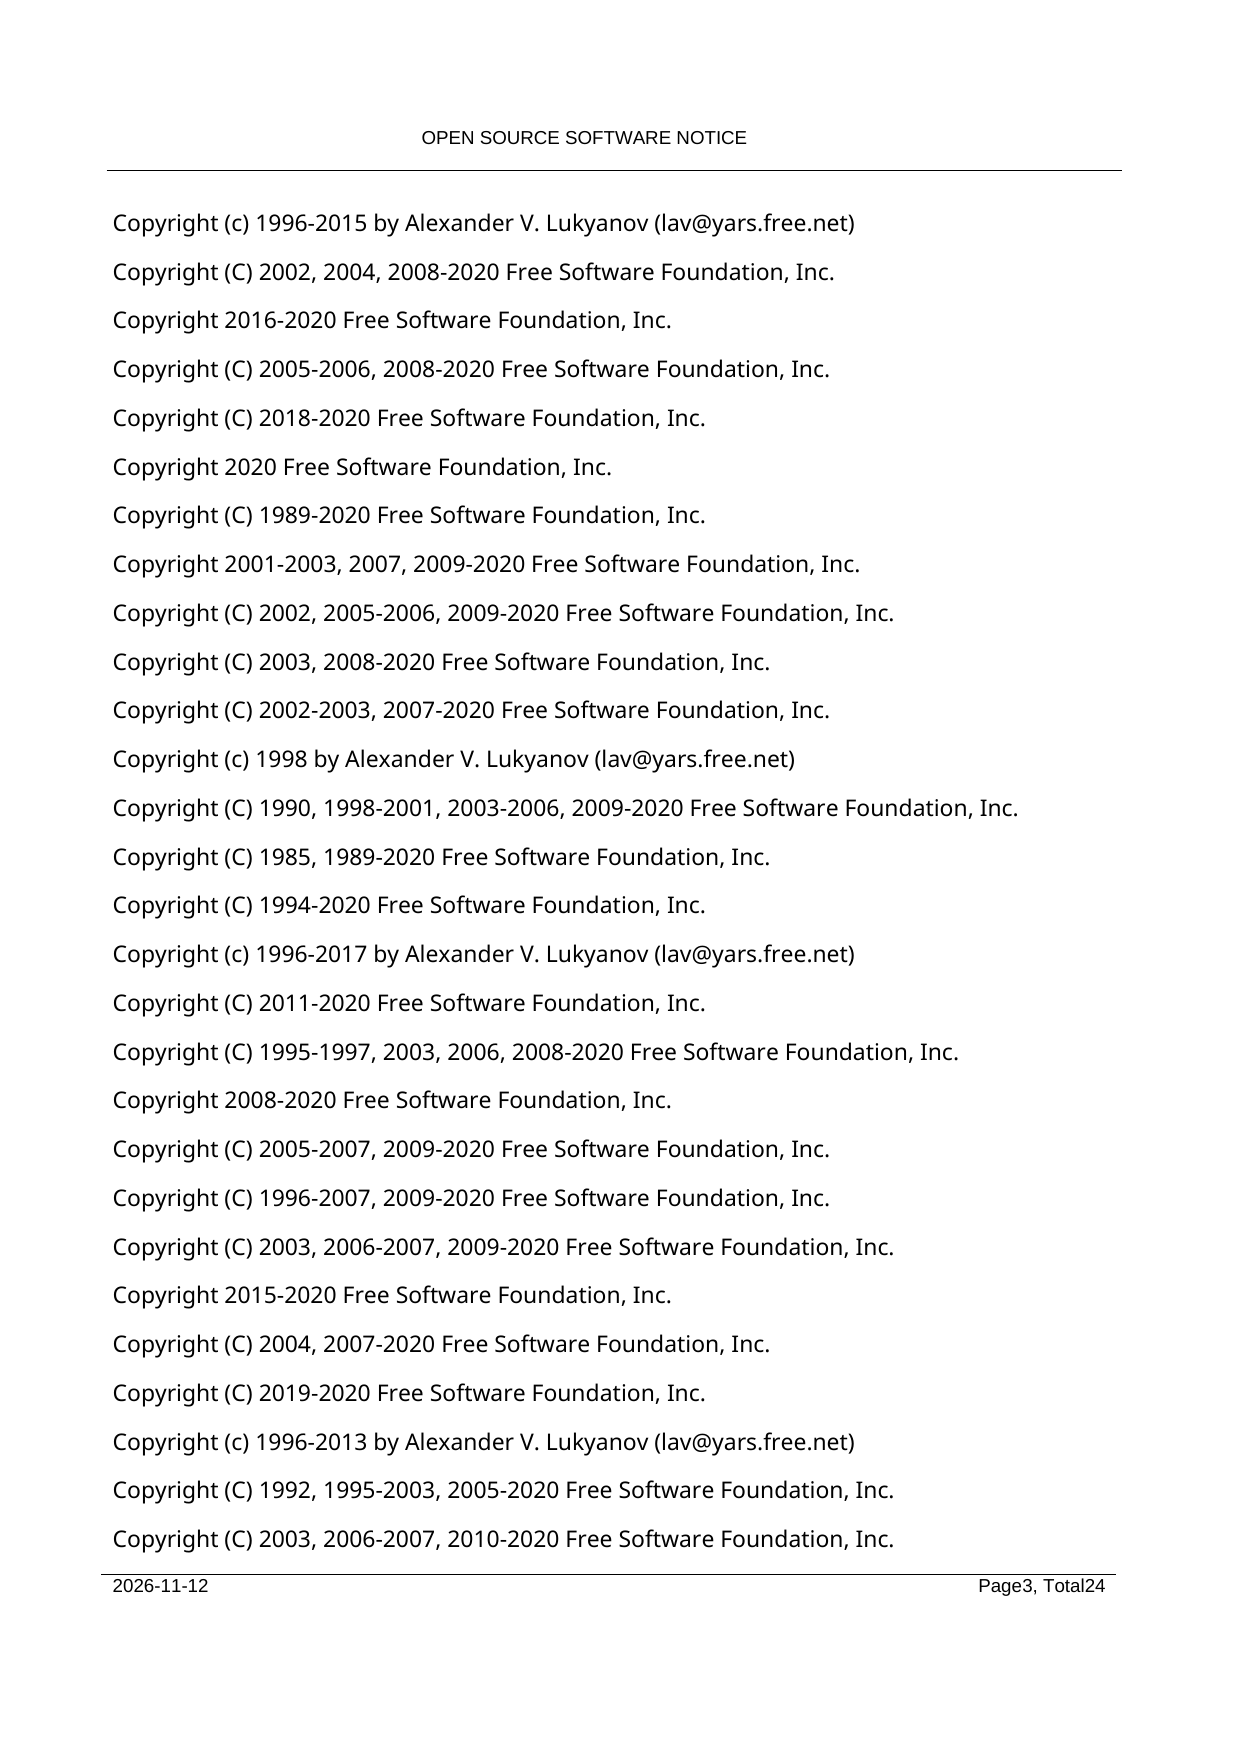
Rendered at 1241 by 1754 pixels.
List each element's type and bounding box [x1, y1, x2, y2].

text [112, 206, 1128, 1555]
